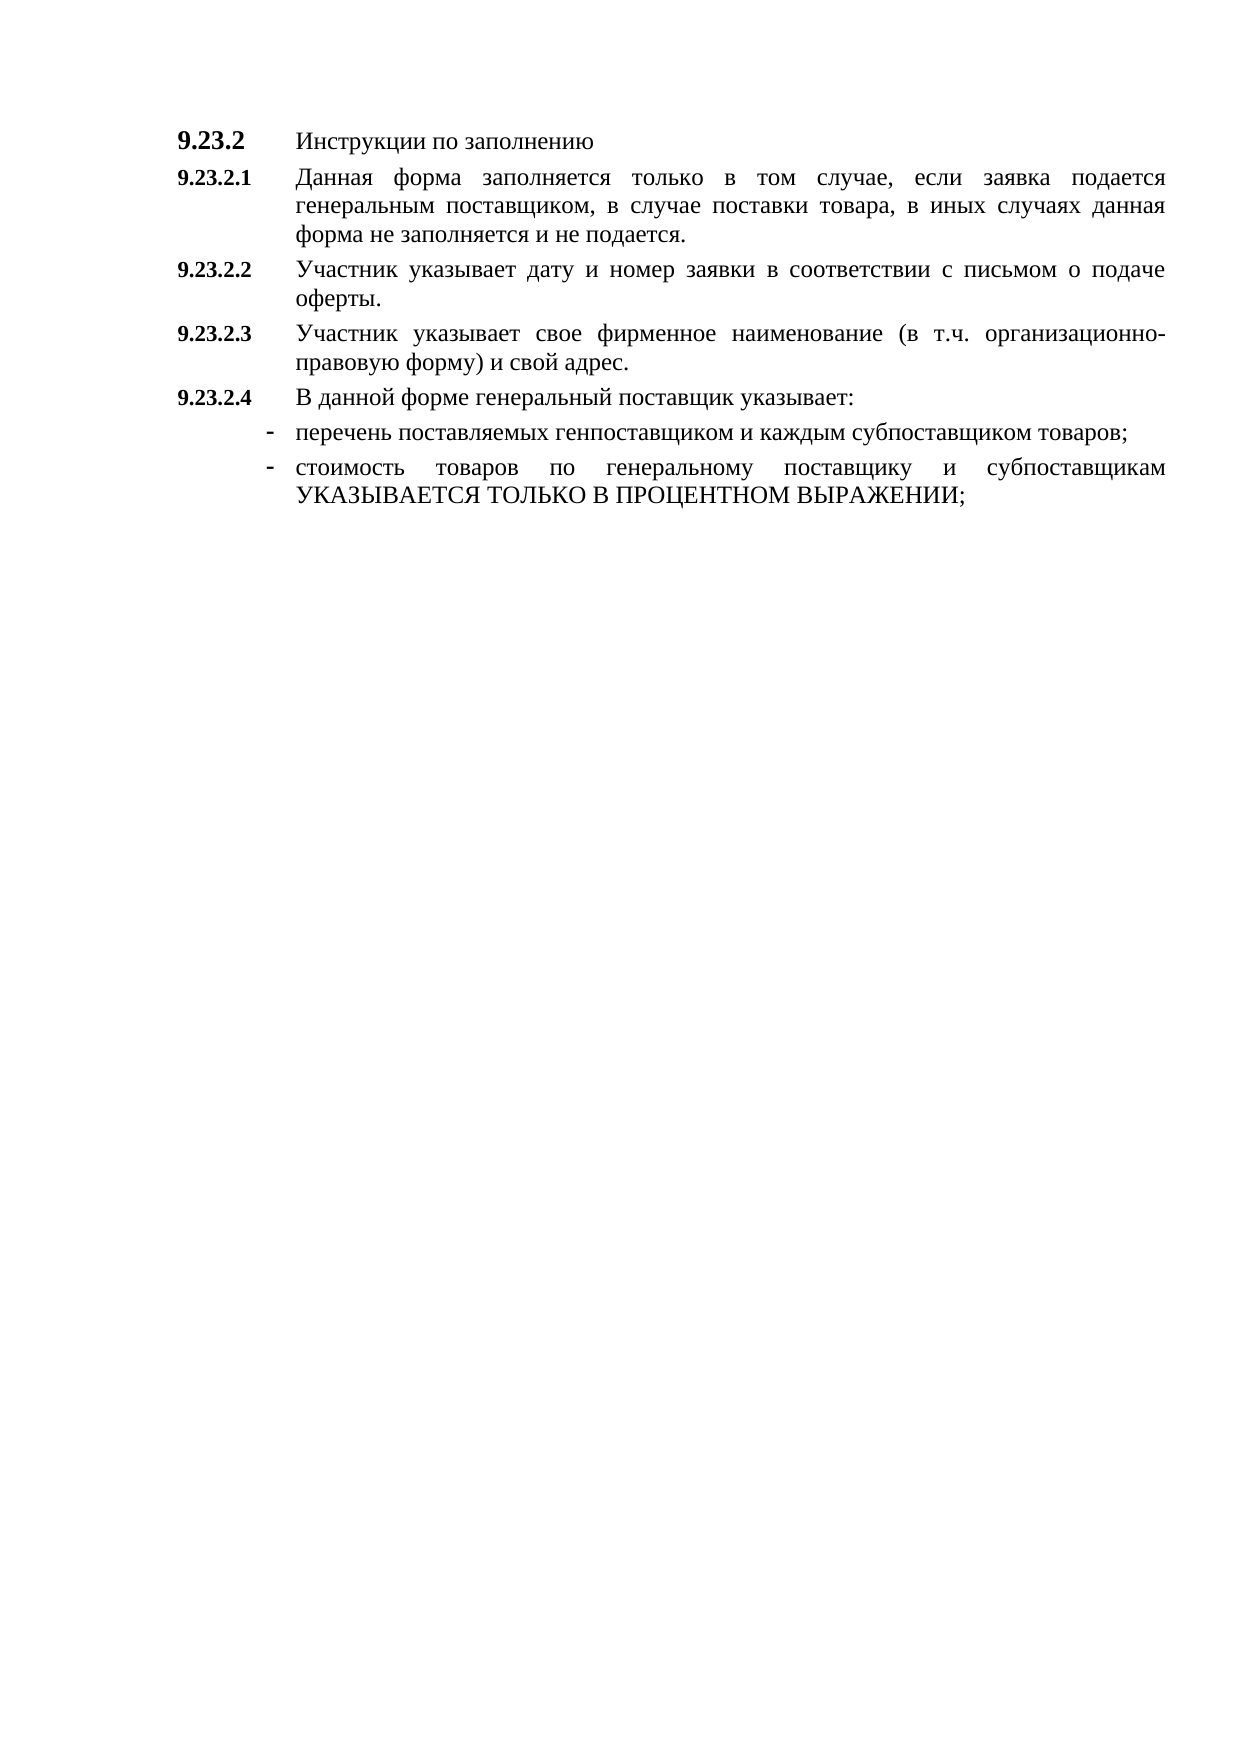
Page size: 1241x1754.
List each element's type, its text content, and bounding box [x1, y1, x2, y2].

list Участник указывает свое фирменное наименование (в т.ч. организационно-правовую форму) и свой адрес. [177, 318, 1167, 376]
list Участник указывает дату и номер заявки в соответствии с письмом о подаче оферты. [177, 254, 1167, 312]
list В данной форме генеральный поставщик указывает: [177, 382, 1167, 411]
list стоимость товаров по генеральному поставщику и субпоставщикам УКАЗЫВАЕТСЯ ТОЛЬКО В ПРОЦЕНТНОМ ВЫРАЖЕНИИ; [266, 452, 1167, 509]
list Инструкции по заполнению [177, 124, 1167, 156]
list Данная форма заполняется только в том случае, если заявка подается генеральным поставщиком, в случае поставки товара, в иных случаях данная форма не заполняется и не подается. [177, 162, 1167, 248]
list перечень поставляемых генпоставщиком и каждым субпоставщиком товаров; [266, 417, 1167, 446]
